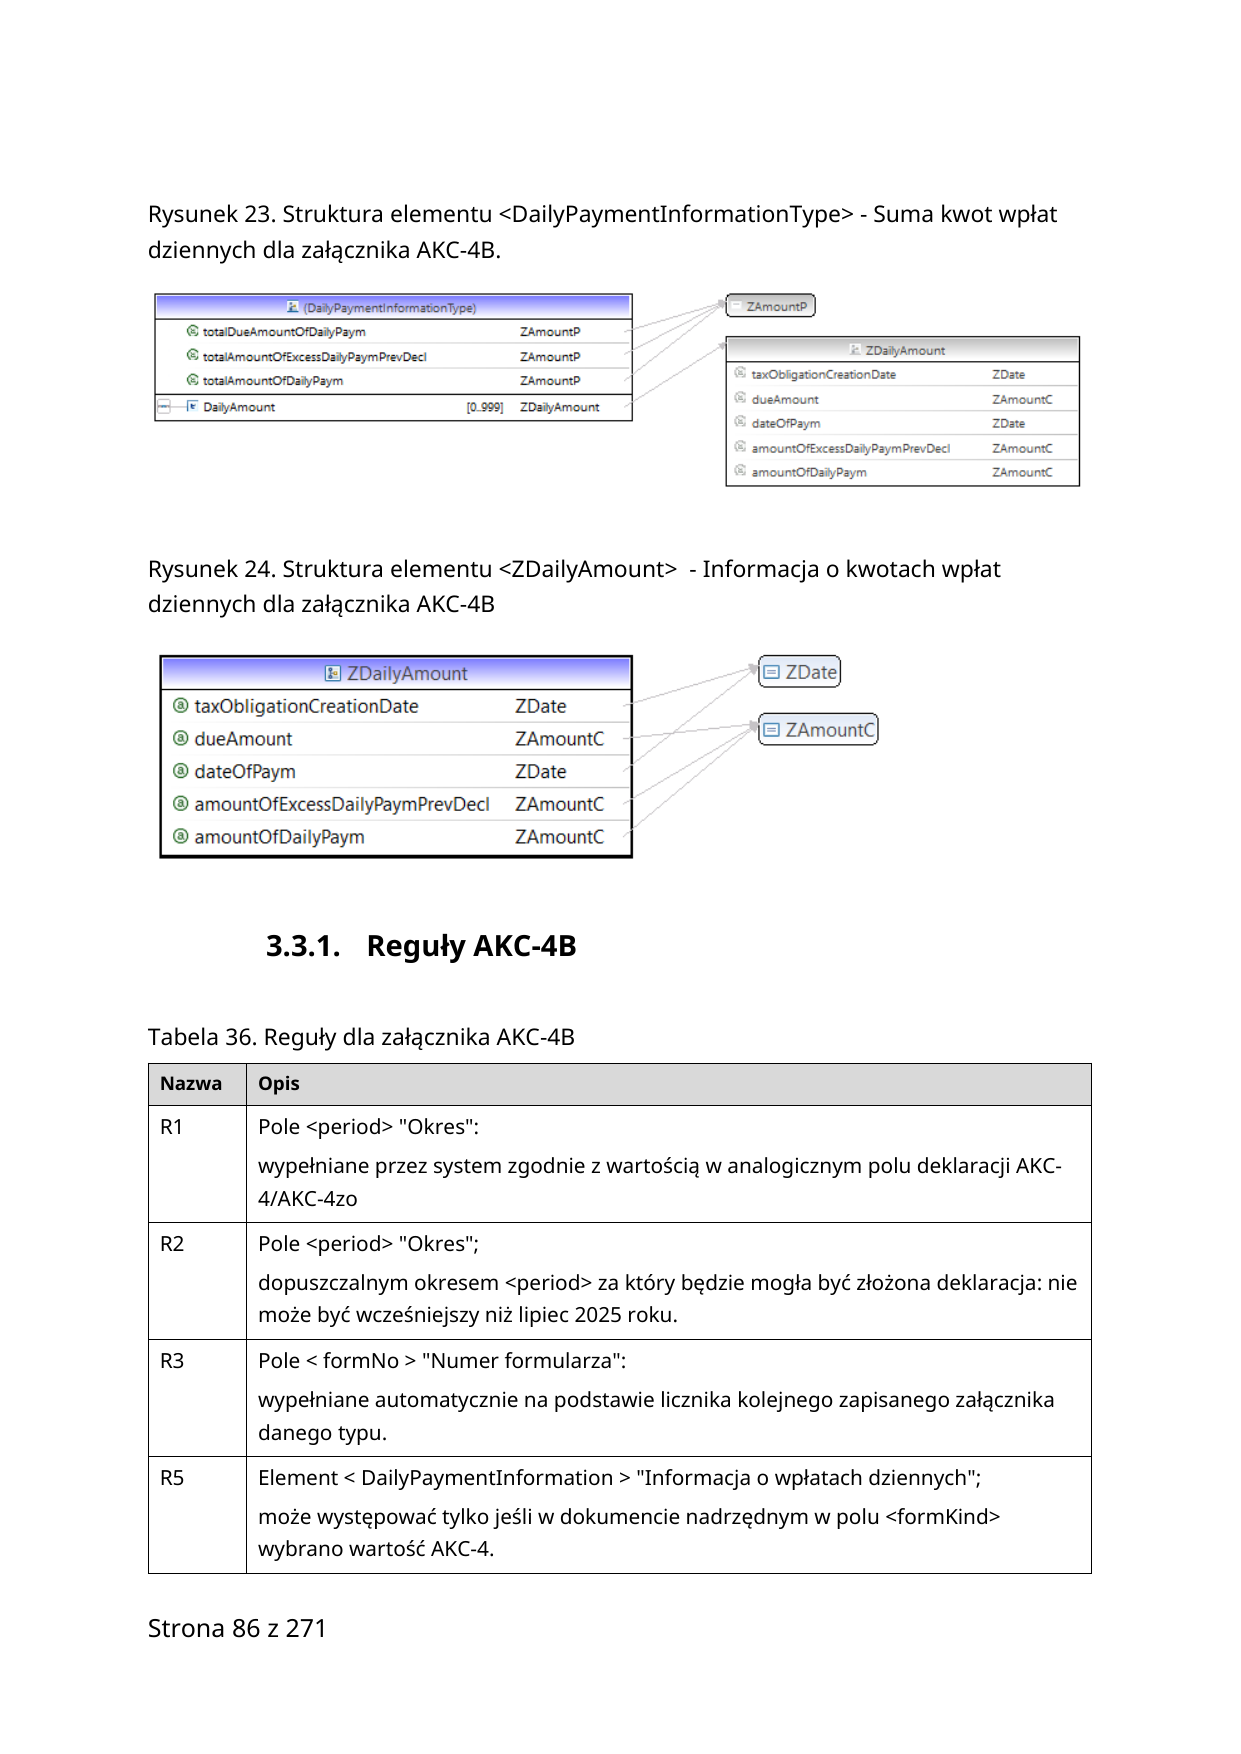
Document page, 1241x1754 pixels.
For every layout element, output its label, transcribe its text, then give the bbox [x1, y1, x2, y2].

picture [147, 641, 890, 870]
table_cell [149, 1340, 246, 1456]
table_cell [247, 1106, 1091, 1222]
subtitle Reguły AKC-4B [266, 925, 1092, 964]
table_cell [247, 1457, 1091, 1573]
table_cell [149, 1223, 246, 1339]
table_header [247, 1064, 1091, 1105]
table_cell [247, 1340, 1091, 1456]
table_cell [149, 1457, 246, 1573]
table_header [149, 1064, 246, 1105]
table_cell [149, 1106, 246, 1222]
picture [147, 286, 1088, 498]
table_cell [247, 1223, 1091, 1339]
